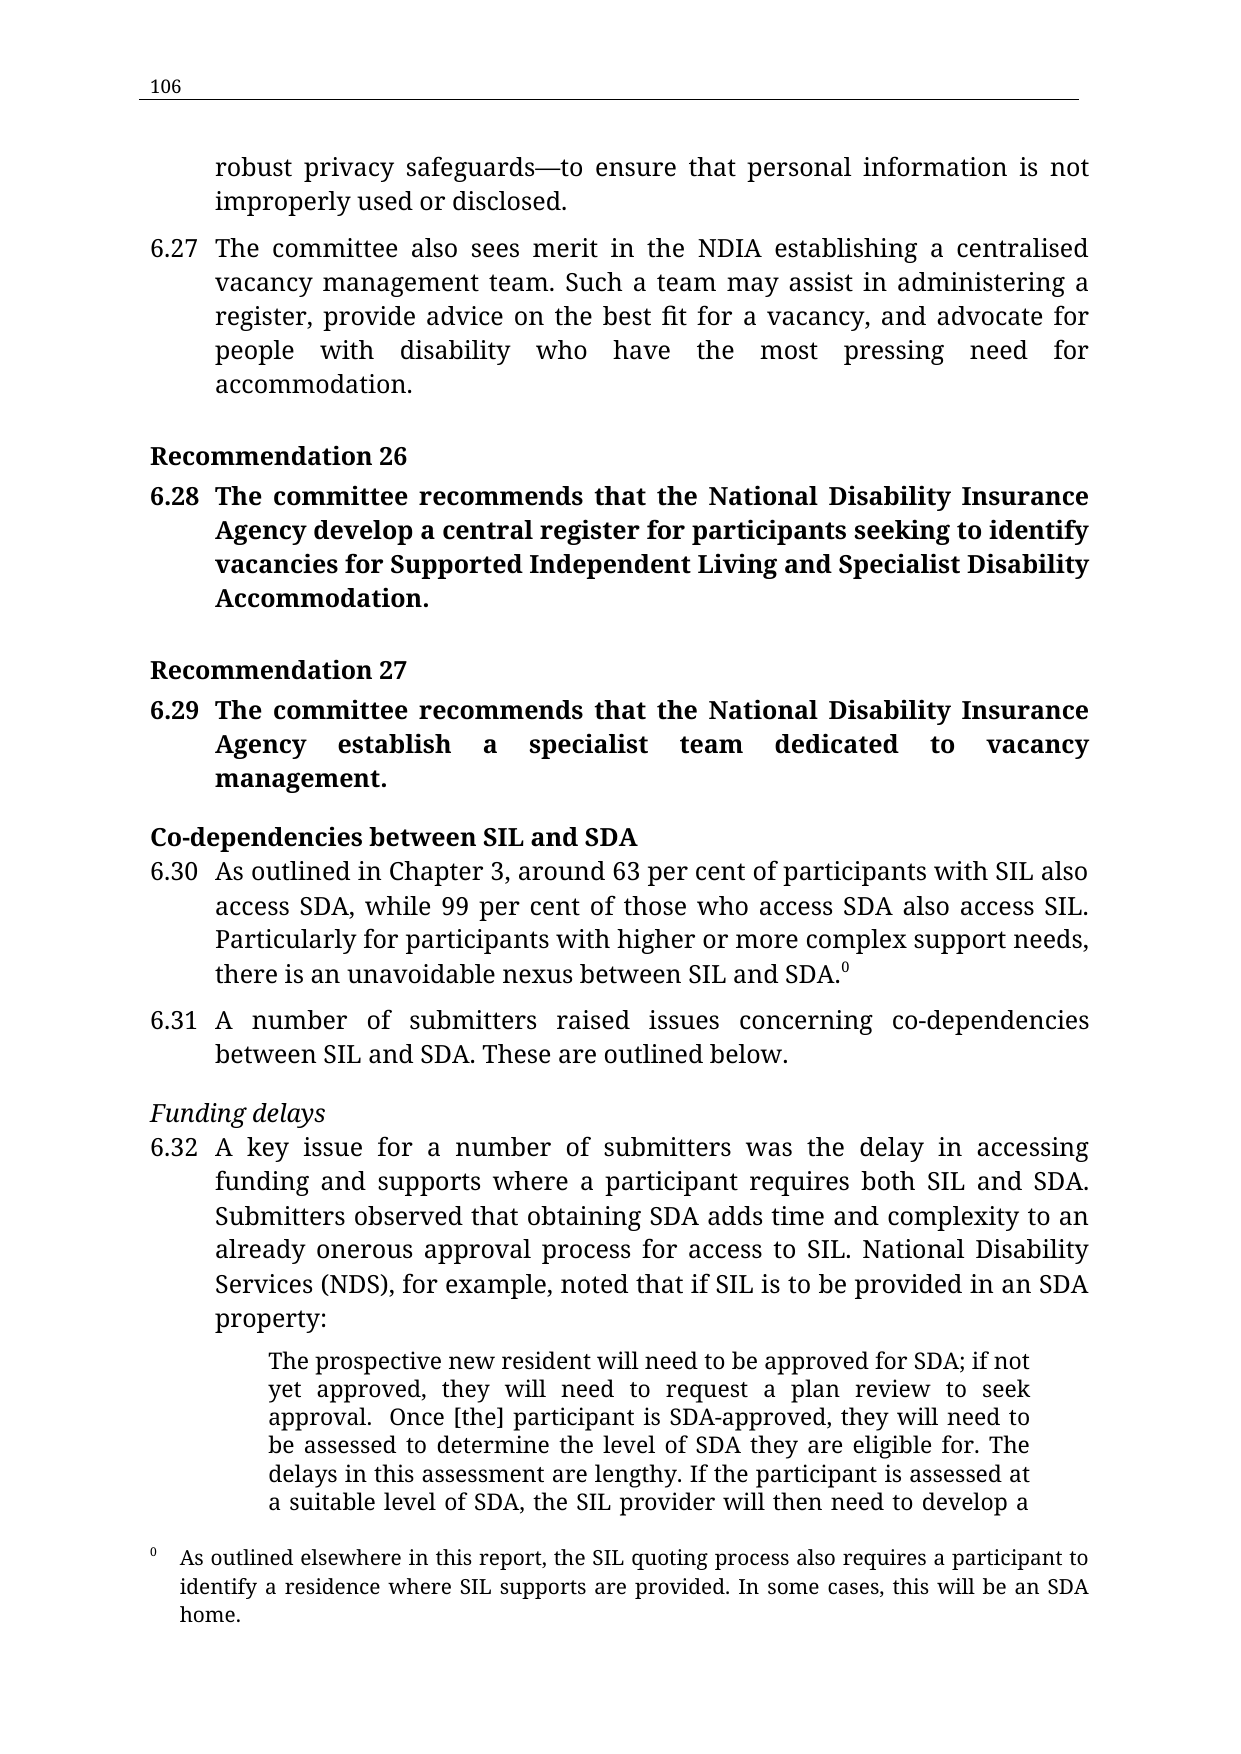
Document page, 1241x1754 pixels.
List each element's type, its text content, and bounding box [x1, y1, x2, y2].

text Co-dependencies between SIL and SDA [150, 820, 1090, 854]
subtitle Recommendation 27 [150, 652, 1090, 687]
text 6.27 The committee also sees merit in the NDIA establishing a centralised vacancy management team. Such a team may assist in administering a register, provide advice on the best fit for a vacancy, and advocate for people with disability who have the most pressing need for accommodation. [150, 231, 1090, 401]
text 6.28 The committee recommends that the National Disability Insurance Agency develop a central register for participants seeking to identify vacancies for Supported Independent Living and Specialist Disability Accommodation. [150, 479, 1090, 615]
text 6.31 A number of submitters raised issues concerning co-dependencies between SIL and SDA. These are outlined below. [150, 1003, 1090, 1071]
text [268, 1347, 1031, 1517]
text 6.30 As outlined in Chapter 3, around 63 per cent of participants with SIL also access SDA, while 99 per cent of those who access SDA also access SIL. Particularly for participants with higher or more complex support needs, there is an unavoidable nexus between SIL and SDA. [150, 854, 1090, 990]
text Funding delays [150, 1096, 1090, 1130]
text 6.29 The committee recommends that the National Disability Insurance Agency establish a specialist team dedicated to vacancy management. [150, 693, 1090, 795]
text 6.32 A key issue for a number of submitters was the delay in accessing funding and supports where a participant requires both SIL and SDA. Submitters observed that obtaining SDA adds time and complexity to an already onerous approval process for access to SIL. National Disability Services (NDS), for example, noted that if SIL is to be provided in an SDA property: [150, 1130, 1090, 1334]
subtitle Recommendation 26 [150, 438, 1090, 472]
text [150, 150, 1090, 218]
